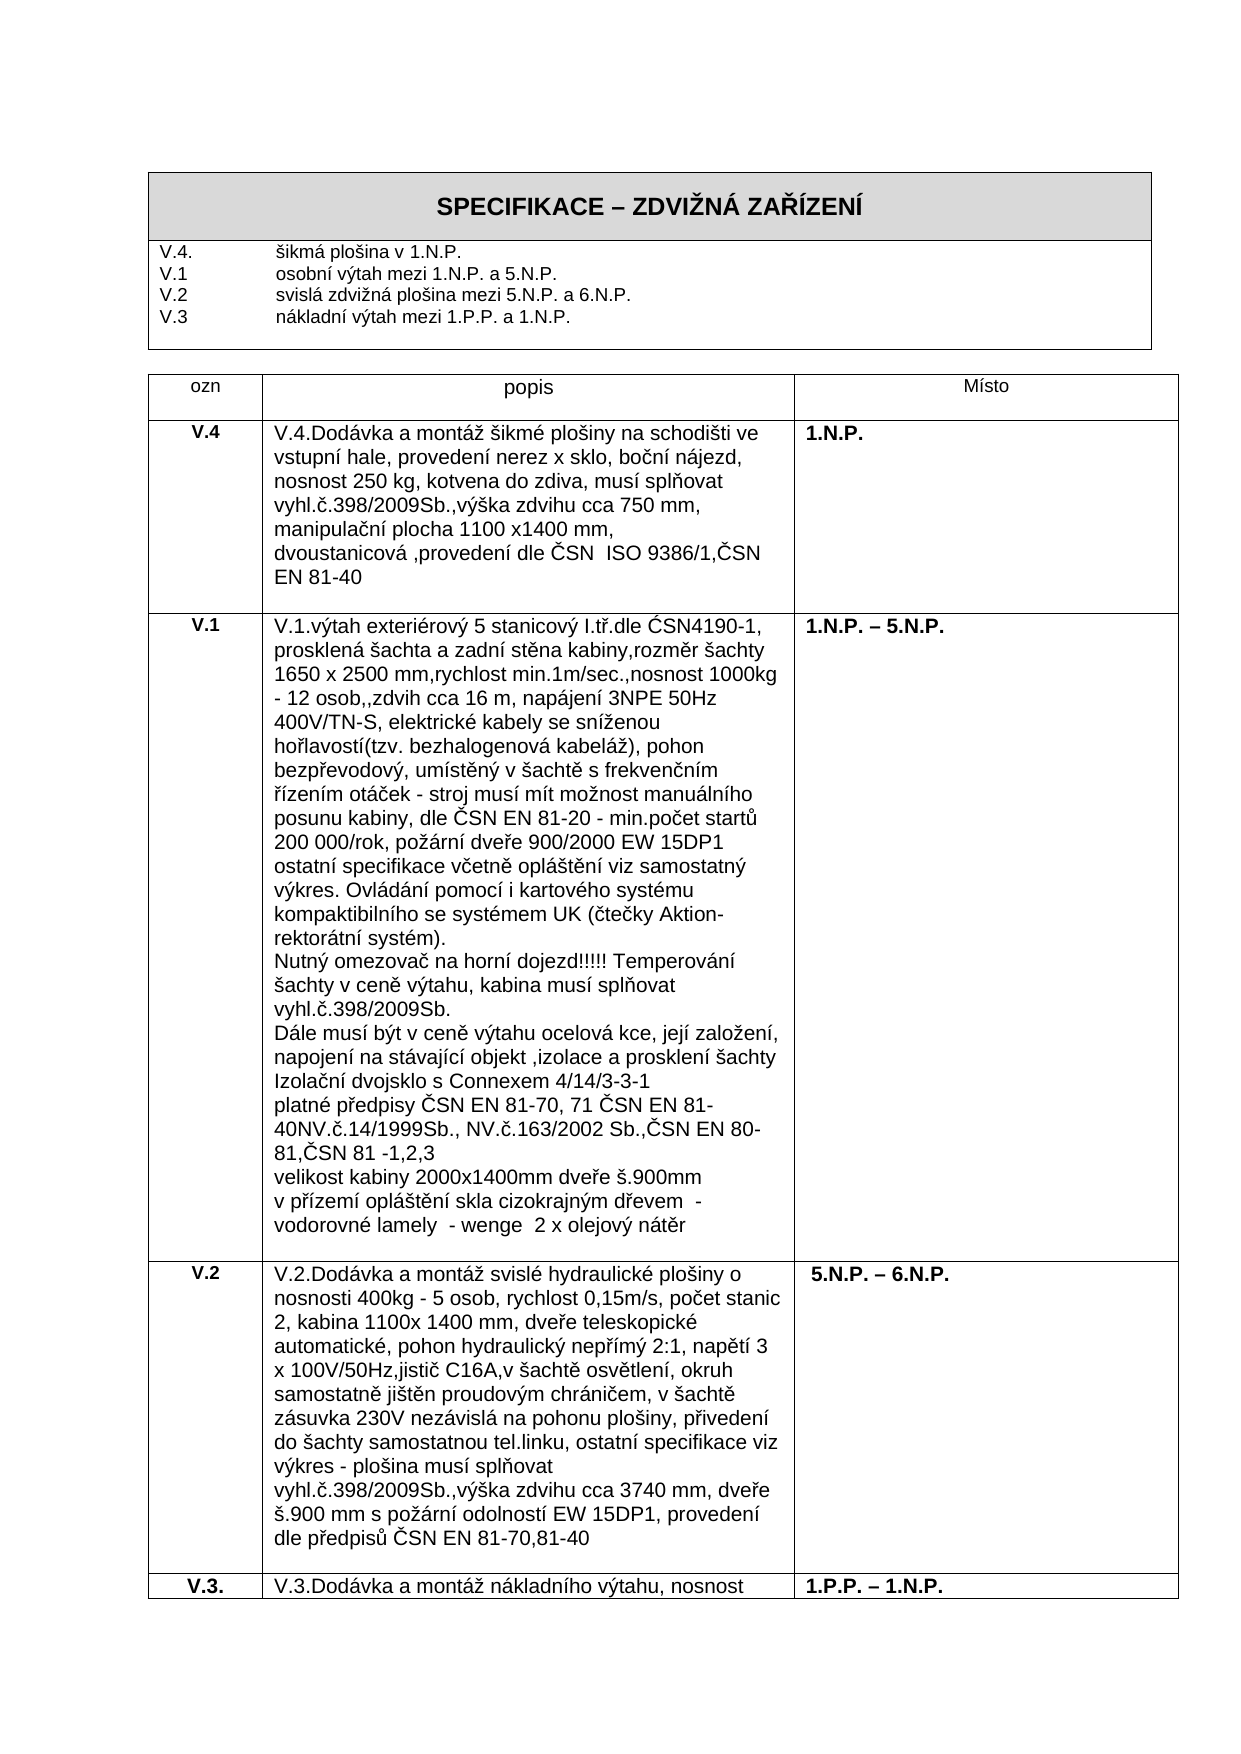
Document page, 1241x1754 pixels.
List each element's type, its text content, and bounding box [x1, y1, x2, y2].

table_header ozn [149, 375, 262, 420]
table_cell V.2.Dodávka a montáž svislé hydraulické plošiny o nosnosti 400kg - 5 osob, rychlost 0,15m/s, počet stanic 2, kabina 1100x 1400 mm, dveře teleskopické automatické, pohon hydraulický nepřímý 2:1, napětí 3 x 100V/50Hz,jistič C16A,v šachtě osvětlení, okruh samostatně jištěn proudovým chráničem, v šachtě zásuvka 230V nezávislá na pohonu plošiny, přivedení do šachty samostatnou tel.linku, ostatní specifikace viz výkres - plošina musí splňovat vyhl.č.398/2009Sb.,výška zdvihu cca 3740 mm, dveře š.900 mm s požární odolností EW 15DP1, provedení dle předpisů ČSN EN 81-70,81-40 [263, 1262, 794, 1573]
table_cell 1.N.P. – 5.N.P. [795, 614, 1178, 1261]
table_cell V.1.výtah exteriérový 5 stanicový I.tř.dle ĆSN4190-1, prosklená šachta a zadní stěna kabiny,rozměr šachty 1650 x 2500 mm,rychlost min.1m/sec.,nosnost 1000kg - 12 osob,,zdvih cca 16 m, napájení 3NPE 50Hz 400V/TN-S, elektrické kabely se sníženou hořlavostí(tzv. bezhalogenová kabeláž), pohon bezpřevodový, umístěný v šachtě s frekvenčním řízením otáček - stroj musí mít možnost manuálního posunu kabiny, dle ČSN EN 81-20 - min.počet startů 200 000/rok, požární dveře 900/2000 EW 15DP1 ostatní specifikace včetně opláštění viz samostatný výkres. Ovládání pomocí i kartového systému kompaktibilního se systémem UK (čtečky Aktion-rektorátní systém). Nutný omezovač na horní dojezd!!!!! Temperování šachty v ceně výtahu, kabina musí splňovat vyhl.č.398/2009Sb. Dále musí být v ceně výtahu ocelová kce, její založení, napojení na stávající objekt ,izolace a prosklení šachty Izolační dvojsklo s Connexem 4/14/3-3-1 platné předpisy ČSN EN 81-70, 71 ČSN EN 81-40NV.č.14/1999Sb., NV.č.163/2002 Sb.,ČSN EN 80-81,ČSN 81 -1,2,3 velikost kabiny 2000x1400mm dveře š.900mm v přízemí opláštění skla cizokrajným dřevem - vodorovné lamely - wenge 2 x olejový nátěr [263, 614, 794, 1261]
table_cell V.1 [149, 614, 262, 1261]
table_header Místo [795, 375, 1178, 420]
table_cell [263, 1574, 794, 1598]
table_cell V.4 [149, 421, 262, 613]
table_cell V.4. šikmá plošina v 1.N.P. V.1 osobní výtah mezi 1.N.P. a 5.N.P. V.2 svislá zdvižná plošina mezi 5.N.P. a 6.N.P. V.3 nákladní výtah mezi 1.P.P. a 1.N.P. [149, 241, 1151, 348]
table_cell 5.N.P. – 6.N.P. [795, 1262, 1178, 1573]
table_cell V.4.Dodávka a montáž šikmé plošiny na schodišti ve vstupní hale, provedení nerez x sklo, boční nájezd, nosnost 250 kg, kotvena do zdiva, musí splňovat vyhl.č.398/2009Sb.,výška zdvihu cca 750 mm, manipulační plocha 1100 x1400 mm, dvoustanicová ,provedení dle ČSN ISO 9386/1,ČSN EN 81-40 [263, 421, 794, 613]
table_header SPECIFIKACE – ZDVIŽNÁ ZAŘÍZENÍ [149, 173, 1151, 240]
table_header popis [263, 375, 794, 420]
table_cell V.3. [149, 1574, 262, 1598]
table_cell 1.N.P. [795, 421, 1178, 613]
table_cell 1.P.P. – 1.N.P. [795, 1574, 1178, 1598]
table_cell V.2 [149, 1262, 262, 1573]
